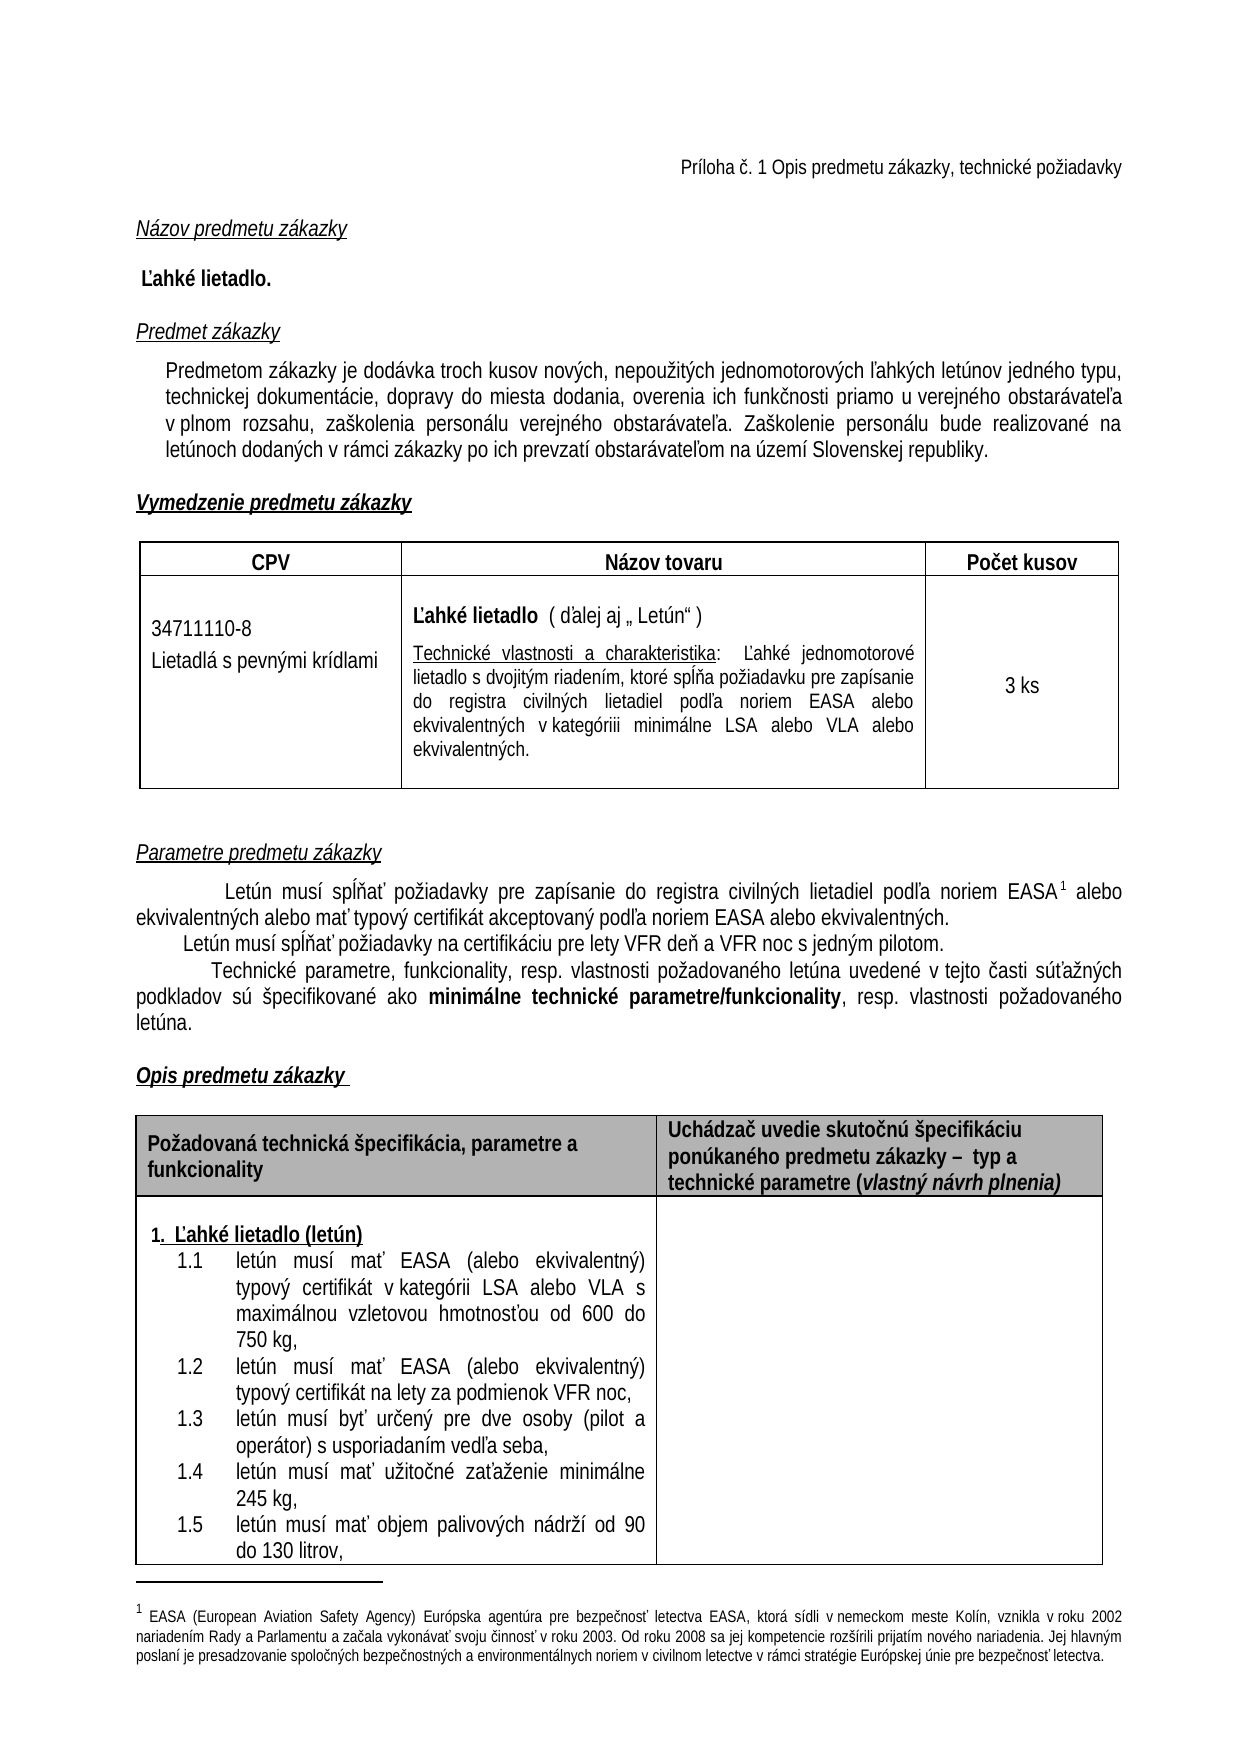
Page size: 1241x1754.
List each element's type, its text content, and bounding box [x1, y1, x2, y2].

text Technické parametre, funkcionality, resp. vlastnosti požadovaného letúna uvedené v tejto časti súťažných podkladov sú špecifikované ako minimálne technické parametre/funkcionality, resp. vlastnosti požadovaného letúna. [136, 957, 1122, 1036]
table_header Počet kusov [926, 543, 1118, 575]
text Letún musí spĺňať požiadavky pre zapísanie do registra civilných lietadiel podľa noriem EASA alebo ekvivalentných alebo mať typový certifikát akceptovaný podľa noriem EASA alebo ekvivalentných. [136, 878, 1122, 930]
table_cell 3 ks [926, 576, 1118, 787]
table_cell 34711110-8 Lietadlá s pevnými krídlami [141, 576, 401, 787]
table_header CPV [141, 543, 401, 575]
text Predmet zákazky [136, 318, 1122, 344]
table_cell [137, 1197, 656, 1563]
table_header Názov tovaru [402, 543, 925, 575]
text Parametre predmetu zákazky [136, 839, 1122, 865]
text Príloha č. 1 Opis predmetu zákazky, technické požiadavky [91, 154, 1122, 178]
text Opis predmetu zákazky [136, 1062, 1122, 1088]
table_header Požadovaná technická špecifikácia, parametre a funkcionality [137, 1116, 656, 1195]
text Predmetom zákazky je dodávka troch kusov nových, nepoužitých jednomotorových ľahkých letúnov jedného typu, technickej dokumentácie, dopravy do miesta dodania, overenia ich funkčnosti priamo u verejného obstarávateľa v plnom rozsahu, zaškolenia personálu verejného obstarávateľa. Zaškolenie personálu bude realizované na letúnoch dodaných v rámci zákazky po ich prevzatí obstarávateľom na území Slovenskej republiky. [165, 357, 1122, 462]
text Letún musí spĺňať požiadavky na certifikáciu pre lety VFR deň a VFR noc s jedným pilotom. [136, 930, 1122, 957]
text Názov predmetu zákazky [136, 215, 1122, 241]
text Ľahké lietadlo. [136, 265, 1122, 292]
table_cell [657, 1197, 1102, 1563]
table_cell Ľahké lietadlo ( ďalej aj „ Letún“ ) Technické vlastnosti a charakteristika: Ľahké jednomotorové lietadlo s dvojitým riadením, ktoré spĺňa požiadavku pre zapísanie do registra civilných lietadiel podľa noriem EASA alebo ekvivalentných v kategóriii minimálne LSA alebo VLA alebo ekvivalentných. [402, 576, 925, 787]
text Vymedzenie predmetu zákazky [136, 489, 1122, 515]
table_header Uchádzač uvedie skutočnú špecifikáciu ponúkaného predmetu zákazky – typ a technické parametre (vlastný návrh plnenia) [657, 1116, 1102, 1195]
